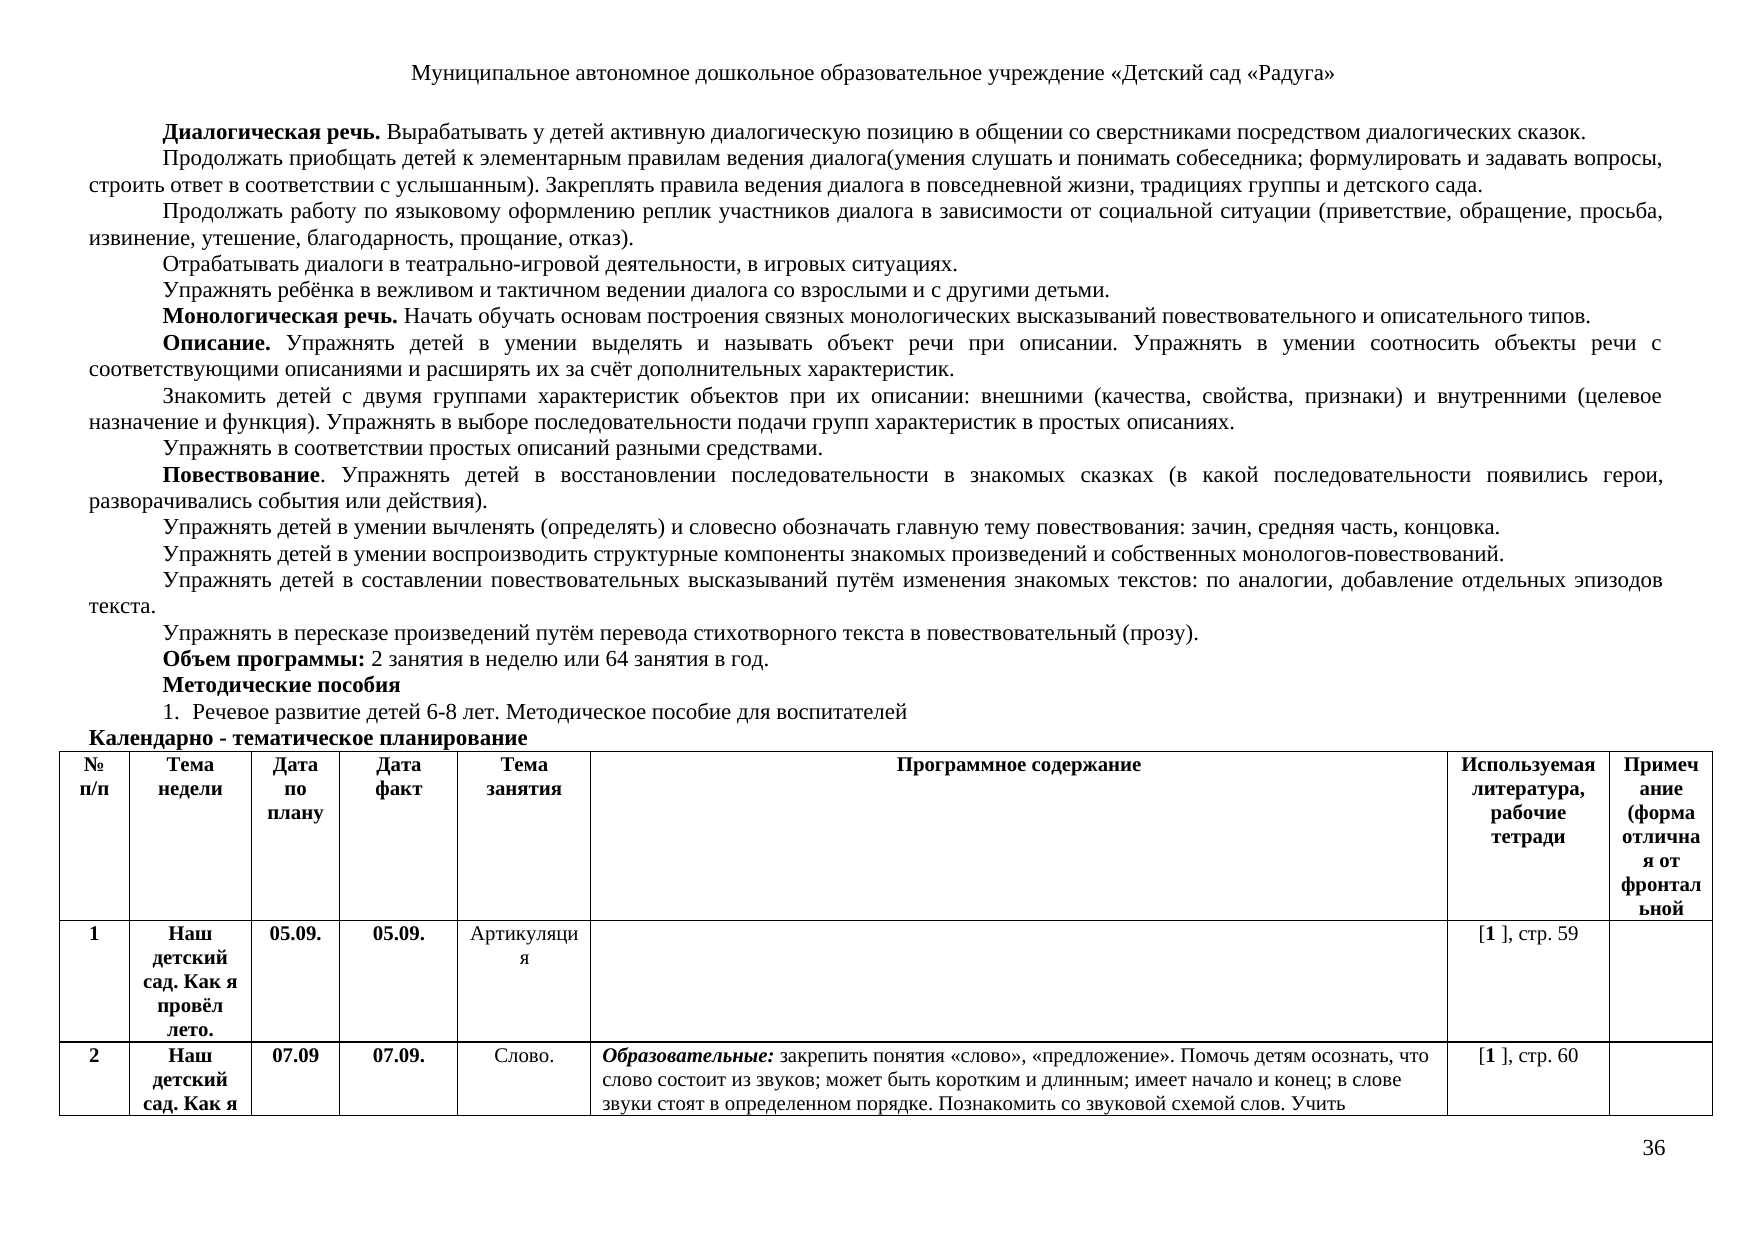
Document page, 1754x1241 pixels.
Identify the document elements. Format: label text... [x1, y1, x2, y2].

table_cell [1 ], стр. 59 [1448, 921, 1609, 1041]
text Упражнять детей в умении вычленять (определять) и словесно обозначать главную тему повествования: зачин, средняя часть, концовка. [89, 513, 1665, 540]
text Упражнять в пересказе произведений путём перевода стихотворного текста в повествовательный (прозу). [89, 619, 1665, 645]
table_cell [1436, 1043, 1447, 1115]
table_header Тема недели [130, 752, 251, 920]
table_cell [591, 921, 1447, 1041]
text Описание. Упражнять детей в умении выделять и называть объект речи при описании. Упражнять в умении соотносить объекты речи с соответствующими описаниями и расширять их за счёт дополнительных характеристик. [89, 329, 1665, 382]
table_header Примечание (форма отличная от фронтальной [1610, 752, 1712, 920]
table_header Используемая литература, рабочие тетради [1448, 752, 1609, 920]
table_cell [1 ], стр. 60 [1448, 1043, 1609, 1115]
text Упражнять детей в умении воспроизводить структурные компоненты знакомых произведений и собственных монологов-повествований. [89, 540, 1665, 566]
table_cell 05.09. [252, 921, 339, 1041]
text Упражнять ребёнка в вежливом и тактичном ведении диалога со взрослыми и с другими детьми. [89, 276, 1665, 303]
table_cell 07.09 [252, 1043, 339, 1115]
table_header Программное содержание [591, 752, 1447, 920]
list Речевое развитие детей 6-8 лет. Методическое пособие для воспитателей [89, 698, 1665, 724]
table_cell Наш детский сад. Как я провёл лето. [130, 921, 251, 1041]
text Упражнять в соответствии простых описаний разными средствами. [89, 434, 1665, 461]
text Знакомить детей с двумя группами характеристик объектов при их описании: внешними (качества, свойства, признаки) и внутренними (целевое назначение и функция). Упражнять в выборе последовательности подачи групп характеристик в простых описаниях. [89, 382, 1665, 434]
table_header Тема занятия [458, 752, 590, 920]
table_cell 07.09. [340, 1043, 457, 1115]
table_header Дата факт [340, 752, 457, 920]
table_cell 1 [60, 921, 129, 1041]
text Упражнять детей в составлении повествовательных высказываний путём изменения знакомых текстов: по аналогии, добавление отдельных эпизодов текста. [89, 566, 1665, 619]
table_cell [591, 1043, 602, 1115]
table_cell Слово. [458, 1043, 590, 1115]
text Продолжать работу по языковому оформлению реплик участников диалога в зависимости от социальной ситуации (приветствие, обращение, просьба, извинение, утешение, благодарность, прощание, отказ). [89, 197, 1665, 250]
text Объем программы: 2 занятия в неделю или 64 занятия в год. [89, 645, 1665, 672]
text Отрабатывать диалоги в театрально-игровой деятельности, в игровых ситуациях. [89, 250, 1665, 276]
table_cell 05.09. [340, 921, 457, 1041]
table_cell Артикуляция [458, 921, 590, 1041]
text Диалогическая речь. Вырабатывать у детей активную диалогическую позицию в общении со сверстниками посредством диалогических сказок. [89, 118, 1665, 144]
table_header Дата по плану [252, 752, 339, 920]
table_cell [130, 1043, 251, 1115]
table_header № п/п [60, 752, 129, 920]
subtitle Календарно - тематическое планирование [89, 724, 1665, 751]
table_cell [1610, 921, 1712, 1041]
table_cell [1610, 1043, 1712, 1115]
text Продолжать приобщать детей к элементарным правилам ведения диалога(умения слушать и понимать собеседника; формулировать и задавать вопросы, строить ответ в соответствии с услышанным). Закреплять правила ведения диалога в повседневной жизни, традициях группы и детского сада. [89, 144, 1665, 197]
table_cell 2 [60, 1043, 129, 1115]
text Методические пособия [89, 672, 1665, 698]
text Монологическая речь. Начать обучать основам построения связных монологических высказываний повествовательного и описательного типов. [89, 303, 1665, 329]
text Повествование. Упражнять детей в восстановлении последовательности в знакомых сказках (в какой последовательности появились герои, разворачивались события или действия). [89, 461, 1665, 513]
